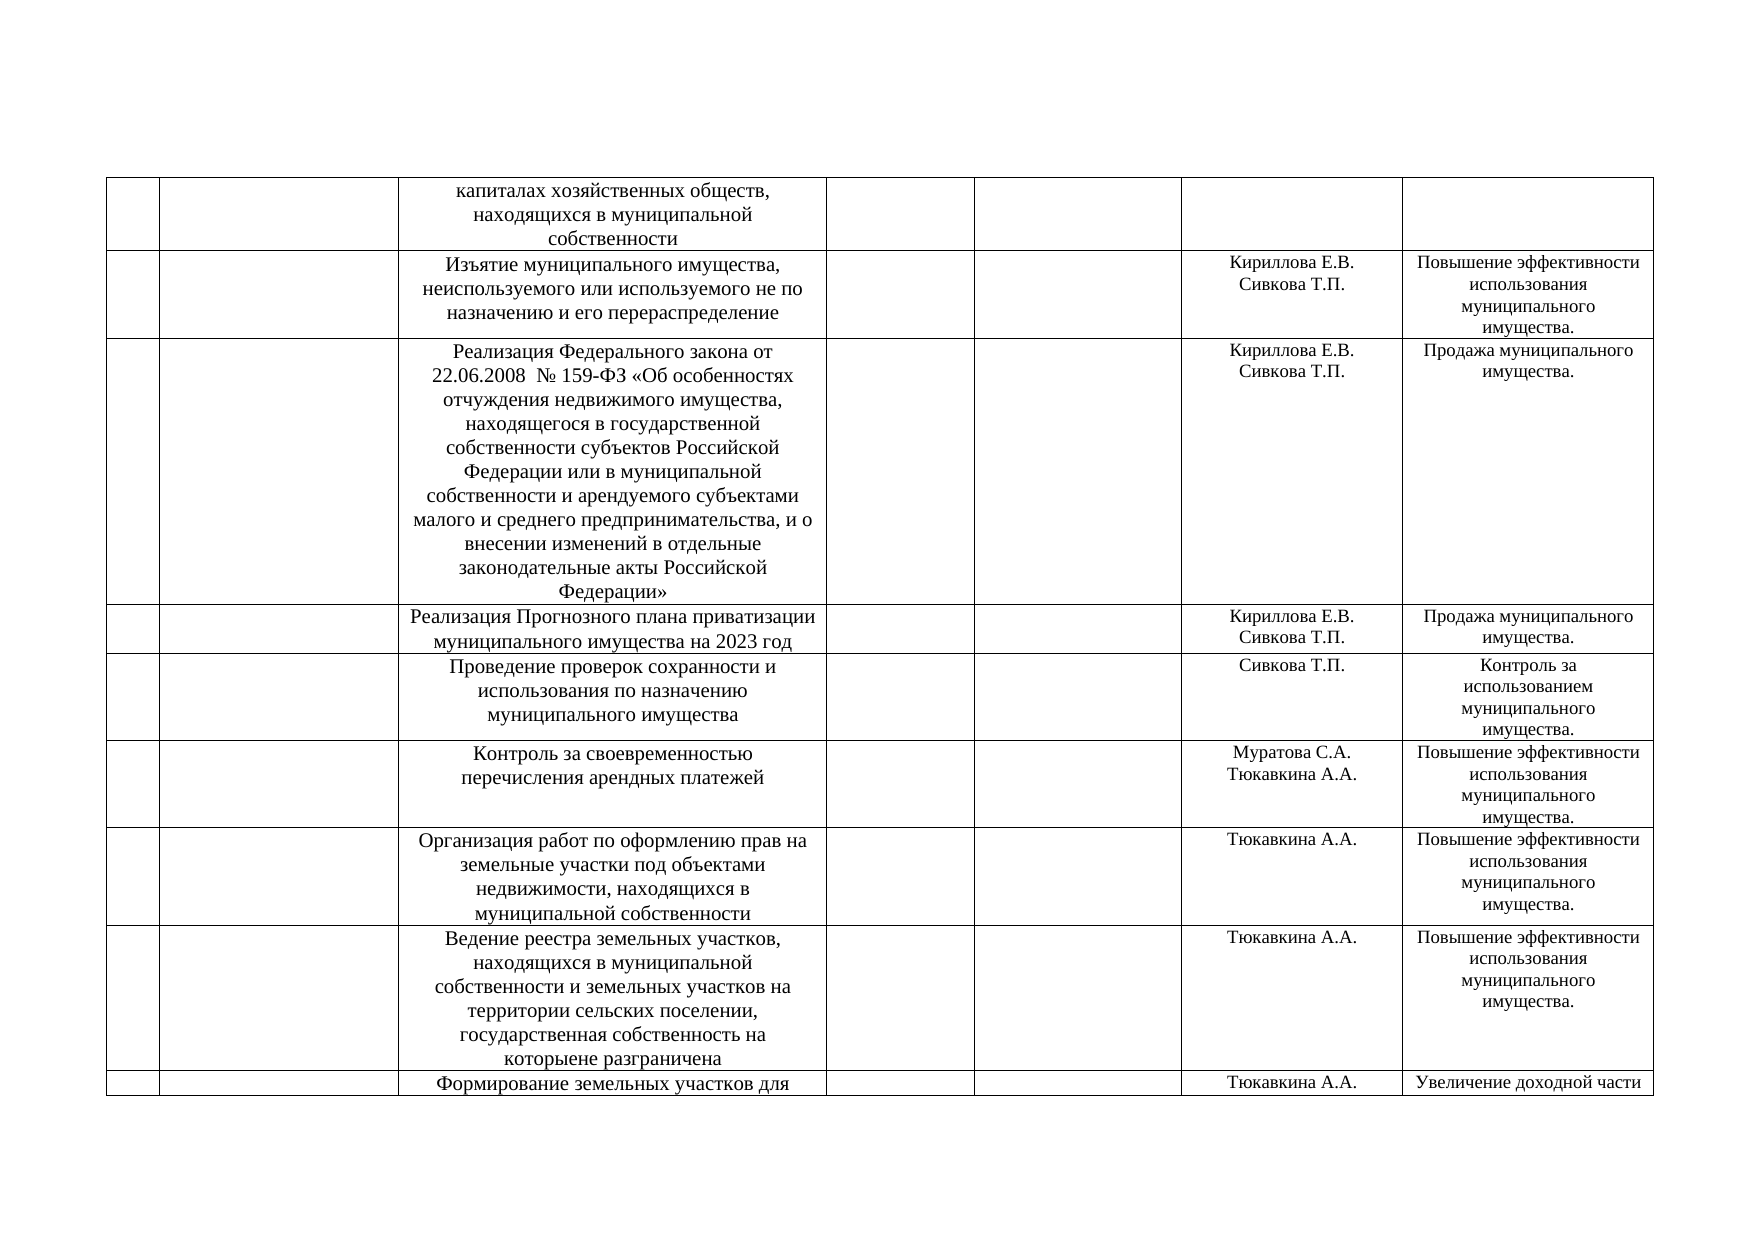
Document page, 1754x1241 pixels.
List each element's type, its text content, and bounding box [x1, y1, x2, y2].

table_cell [975, 605, 1181, 653]
table_cell Повышение эффективности использования муниципального имущества. [1403, 251, 1653, 338]
table_cell [827, 251, 974, 338]
table_cell [827, 926, 974, 1070]
table_cell [107, 926, 159, 1070]
table_cell [107, 605, 159, 653]
table_cell Продажа муниципального имущества. [1403, 339, 1653, 603]
table_cell [107, 828, 159, 924]
table_cell [827, 741, 974, 827]
table_cell [160, 339, 398, 603]
table_cell Тюкавкина А.А. [1182, 828, 1402, 924]
table_cell [827, 178, 974, 250]
table_cell [160, 251, 398, 338]
table_cell [160, 178, 398, 250]
table_cell [107, 251, 159, 338]
table_cell [827, 828, 974, 924]
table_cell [399, 1071, 826, 1095]
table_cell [399, 178, 826, 250]
table_cell Муратова С.А. Тюкавкина А.А. [1182, 741, 1402, 827]
table_cell Продажа муниципального имущества. [1403, 605, 1653, 653]
table_cell [975, 654, 1181, 740]
table_cell Ведение реестра земельных участков, находящихся в муниципальной собственности и земельных участков на территории сельских поселении, государственная собственность на которыене разграничена [399, 926, 826, 1070]
table_cell Контроль за использованием муниципального имущества. [1403, 654, 1653, 740]
table_cell Повышение эффективности использования муниципального имущества. [1403, 926, 1653, 1070]
table_cell [827, 654, 974, 740]
table_cell [975, 741, 1181, 827]
table_cell Повышение эффективности использования муниципального имущества. [1403, 828, 1653, 924]
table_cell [1403, 178, 1653, 250]
table_cell [107, 178, 159, 250]
table_cell Изъятие муниципального имущества, неиспользуемого или используемого не по назначению и его перераспределение [399, 251, 826, 338]
table_cell Реализация Федерального закона от 22.06.2008 № 159-ФЗ «Об особенностях отчуждения недвижимого имущества, находящегося в государственной собственности субъектов Российской Федерации или в муниципальной собственности и арендуемого субъектами малого и среднего предпринимательства, и о внесении изменений в отдельные законодательные акты Российской Федерации» [399, 339, 826, 603]
table_cell Тюкавкина А.А. [1182, 1071, 1402, 1095]
table_cell Проведение проверок сохранности и использования по назначению муниципального имущества [399, 654, 826, 740]
table_cell [975, 926, 1181, 1070]
table_cell [160, 605, 398, 653]
table_cell [107, 654, 159, 740]
table_cell Контроль за своевременностью перечисления арендных платежей [399, 741, 826, 827]
table_cell Организация работ по оформлению прав на земельные участки под объектами недвижимости, находящихся в муниципальной собственности [399, 828, 826, 924]
table_cell [160, 741, 398, 827]
table_cell [975, 828, 1181, 924]
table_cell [1403, 1071, 1653, 1095]
table_cell [160, 828, 398, 924]
table_cell [975, 178, 1181, 250]
table_cell [827, 1071, 974, 1095]
table_cell [160, 654, 398, 740]
table_cell Кириллова Е.В. Сивкова Т.П. [1182, 339, 1402, 603]
table_cell [975, 1071, 1181, 1095]
table_cell [975, 339, 1181, 603]
table_cell Тюкавкина А.А. [1182, 926, 1402, 1070]
table_cell [827, 605, 974, 653]
table_cell [160, 926, 398, 1070]
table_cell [1182, 178, 1402, 250]
table_cell [107, 339, 159, 603]
table_cell Повышение эффективности использования муниципального имущества. [1403, 741, 1653, 827]
table_cell Реализация Прогнозного плана приватизации муниципального имущества на 2023 год [399, 605, 826, 653]
table_cell Кириллова Е.В. Сивкова Т.П. [1182, 251, 1402, 338]
table_cell Сивкова Т.П. [1182, 654, 1402, 740]
table_cell [827, 339, 974, 603]
table_cell [160, 1071, 398, 1095]
table_cell [975, 251, 1181, 338]
table_cell [107, 741, 159, 827]
table_cell Кириллова Е.В. Сивкова Т.П. [1182, 605, 1402, 653]
table_cell [107, 1071, 159, 1095]
